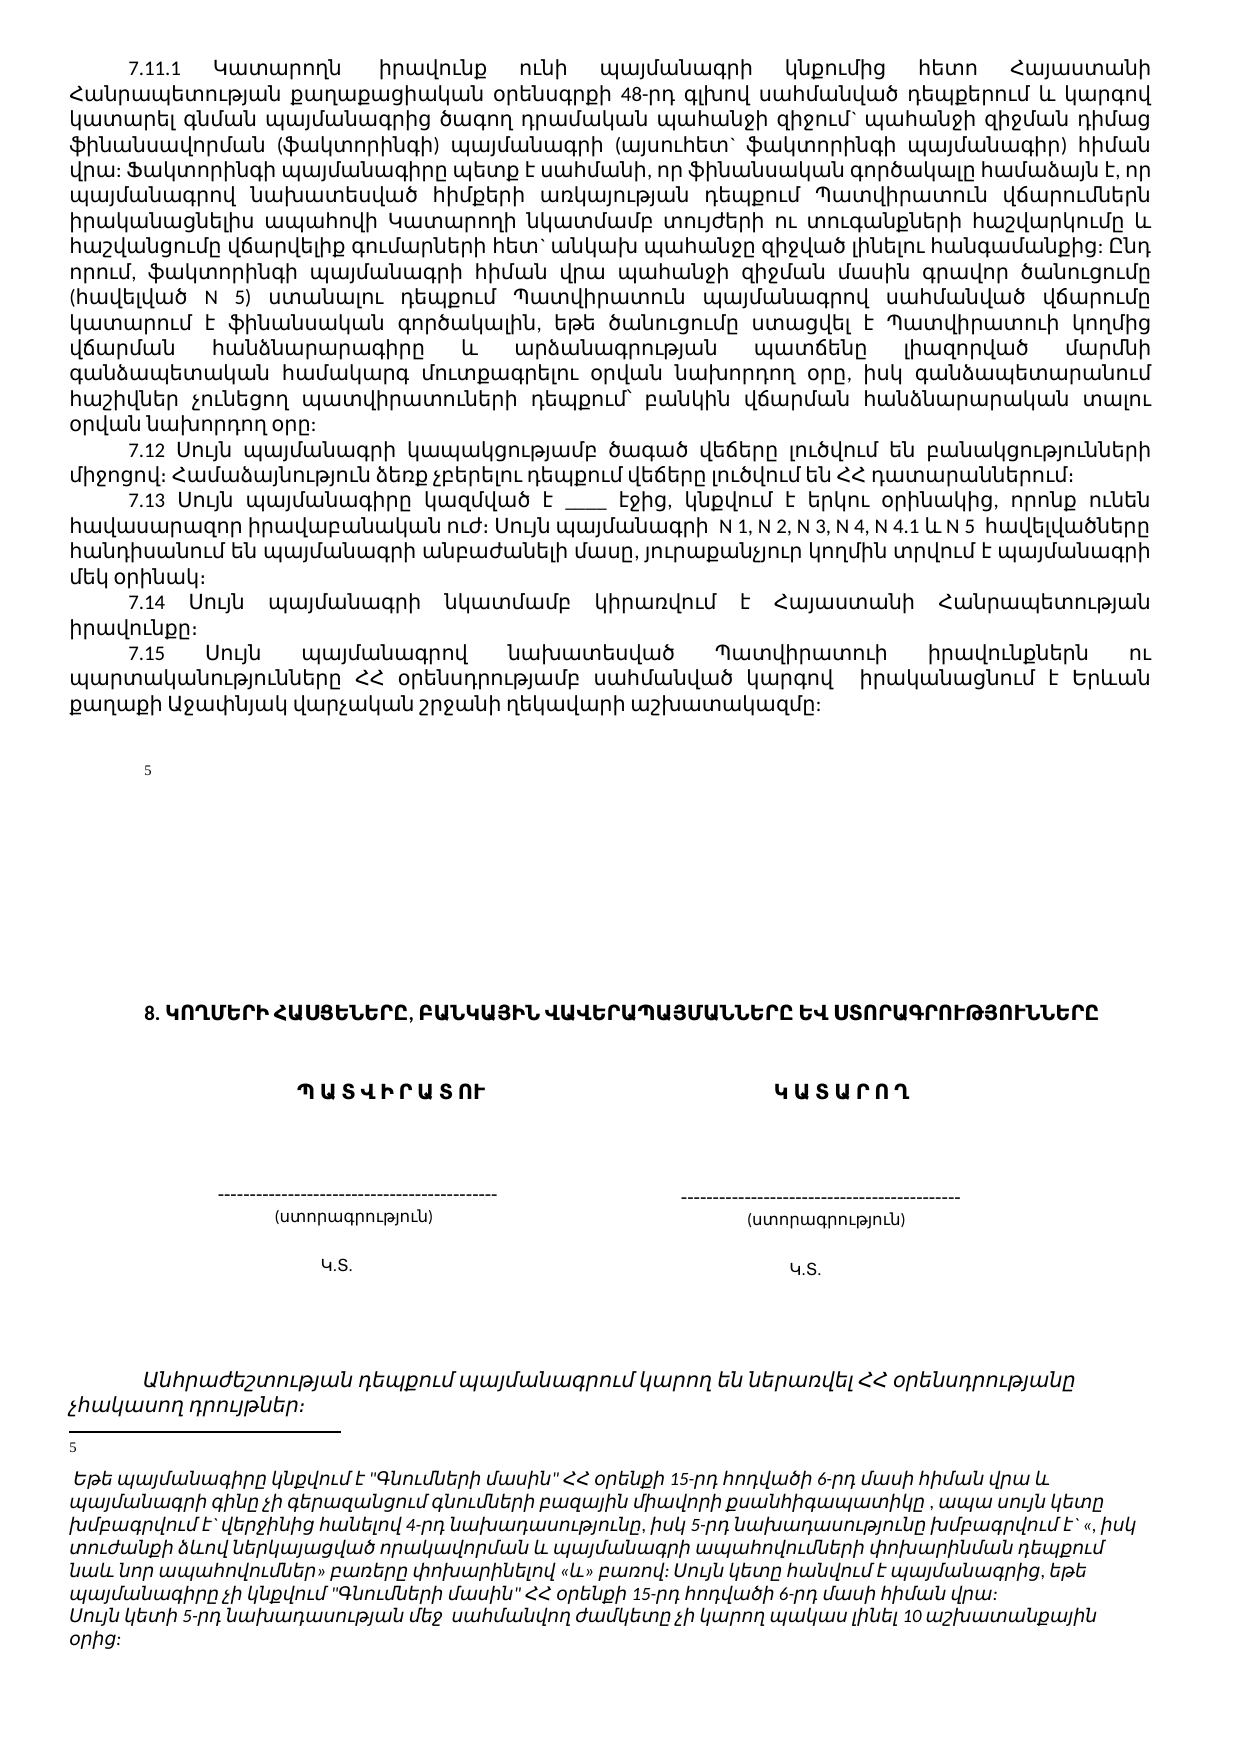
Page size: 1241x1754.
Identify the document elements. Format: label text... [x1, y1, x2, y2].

table_header Կ Ա Տ Ա Ր Ո Ղ -------------------------------------------- (ստորագրություն) Կ.Տ. [627, 1079, 1056, 1342]
text 7.12 Սույն պայմանագրի կապակցությամբ ծագած վեճերը լուծվում են բանակցությունների միջոցով։ Համաձայնություն ձեռք չբերելու դեպքում վեճերը լուծվում են ՀՀ դատարաններում։ [69, 437, 1152, 488]
text 7.14 Սույն պայմանագրի նկատմամբ կիրառվում է Հայաստանի Հանրապետության իրավունքը։ [69, 589, 1152, 640]
text 7.13 Սույն պայմանագիրը կազմված է ____ էջից, կնքվում է երկու օրինակից, որոնք ունեն հավասարազոր իրավաբանական ուժ։ Սույն պայմանագրի N 1, N 2, N 3, N 4, N 4.1 և N 5 հավելվածները հանդիսանում են պայմանագրի անբաժանելի մասը, յուրաքանչյուր կողմին տրվում է պայմանագրի մեկ օրինակ։ [69, 488, 1152, 589]
table_header Պ Ա Տ Վ Ի Ր Ա Տ ՈՒ -------------------------------------------- (ստորագրություն) Կ.Տ. [155, 1079, 627, 1342]
text Անհրաժեշտության դեպքում պայմանագրում կարող են ներառվել ՀՀ օրենսդրությանը չհակասող դրույթներ։ [69, 1367, 1152, 1418]
text 7.15 Սույն պայմանագրով նախատեսված Պատվիրատուի իրավունքներն ու պարտականությունները ՀՀ օրենսդրությամբ սահմանված կարգով իրականացնում է Երևան քաղաքի Աջափնյակ վարչական շրջանի ղեկավարի աշխատակազմը: [69, 640, 1152, 716]
text 8. ԿՈՂՄԵՐԻ ՀԱՍՑԵՆԵՐԸ, ԲԱՆԿԱՅԻՆ ՎԱՎԵՐԱՊԱՅՄԱՆՆԵՐԸ ԵՎ ՍՏՈՐԱԳՐՈՒԹՅՈՒՆՆԵՐԸ [69, 1000, 1152, 1025]
text 7.11.1 Կատարողն իրավունք ունի պայմանագրի կնքումից հետո Հայաստանի Հանրապետության քաղաքացիական օրենսգրքի 48-րդ գլխով սահմանված դեպքերում և կարգով կատարել գնման պայմանագրից ծագող դրամական պահանջի զիջում` պահանջի զիջման դիմաց ֆինանսավորման (ֆակտորինգի) պայմանագրի (այսուհետ` ֆակտորինգի պայմանագիր) հիման վրա: Ֆակտորինգի պայմանագիրը պետք է սահմանի, որ ֆինանսական գործակալը համաձայն է, որ պայմանագրով նախատեսված հիմքերի առկայության դեպքում Պատվիրատուն վճարումներն իրականացնելիս ապահովի Կատարողի նկատմամբ տույժերի ու տուգանքների հաշվարկումը և հաշվանցումը վճարվելիք գումարների հետ` անկախ պահանջը զիջված լինելու հանգամանքից: Ընդ որում, ֆակտորինգի պայմանագրի հիման վրա պահանջի զիջման մասին գրավոր ծանուցումը (հավելված N 5) ստանալու դեպքում Պատվիրատուն պայմանագրով սահմանված վճարումը կատարում է ֆինանսական գործակալին, եթե ծանուցումը ստացվել է Պատվիրատուի կողմից վճարման հանձնարարագիրը և արձանագրության պատճենը լիազորված մարմնի գանձապետական համակարգ մուտքագրելու օրվան նախորդող օրը, իսկ գանձապետարանում հաշիվներ չունեցող պատվիրատուների դեպքում՝ բանկին վճարման հանձնարարական տալու օրվան նախորդող օրը: [69, 56, 1152, 437]
